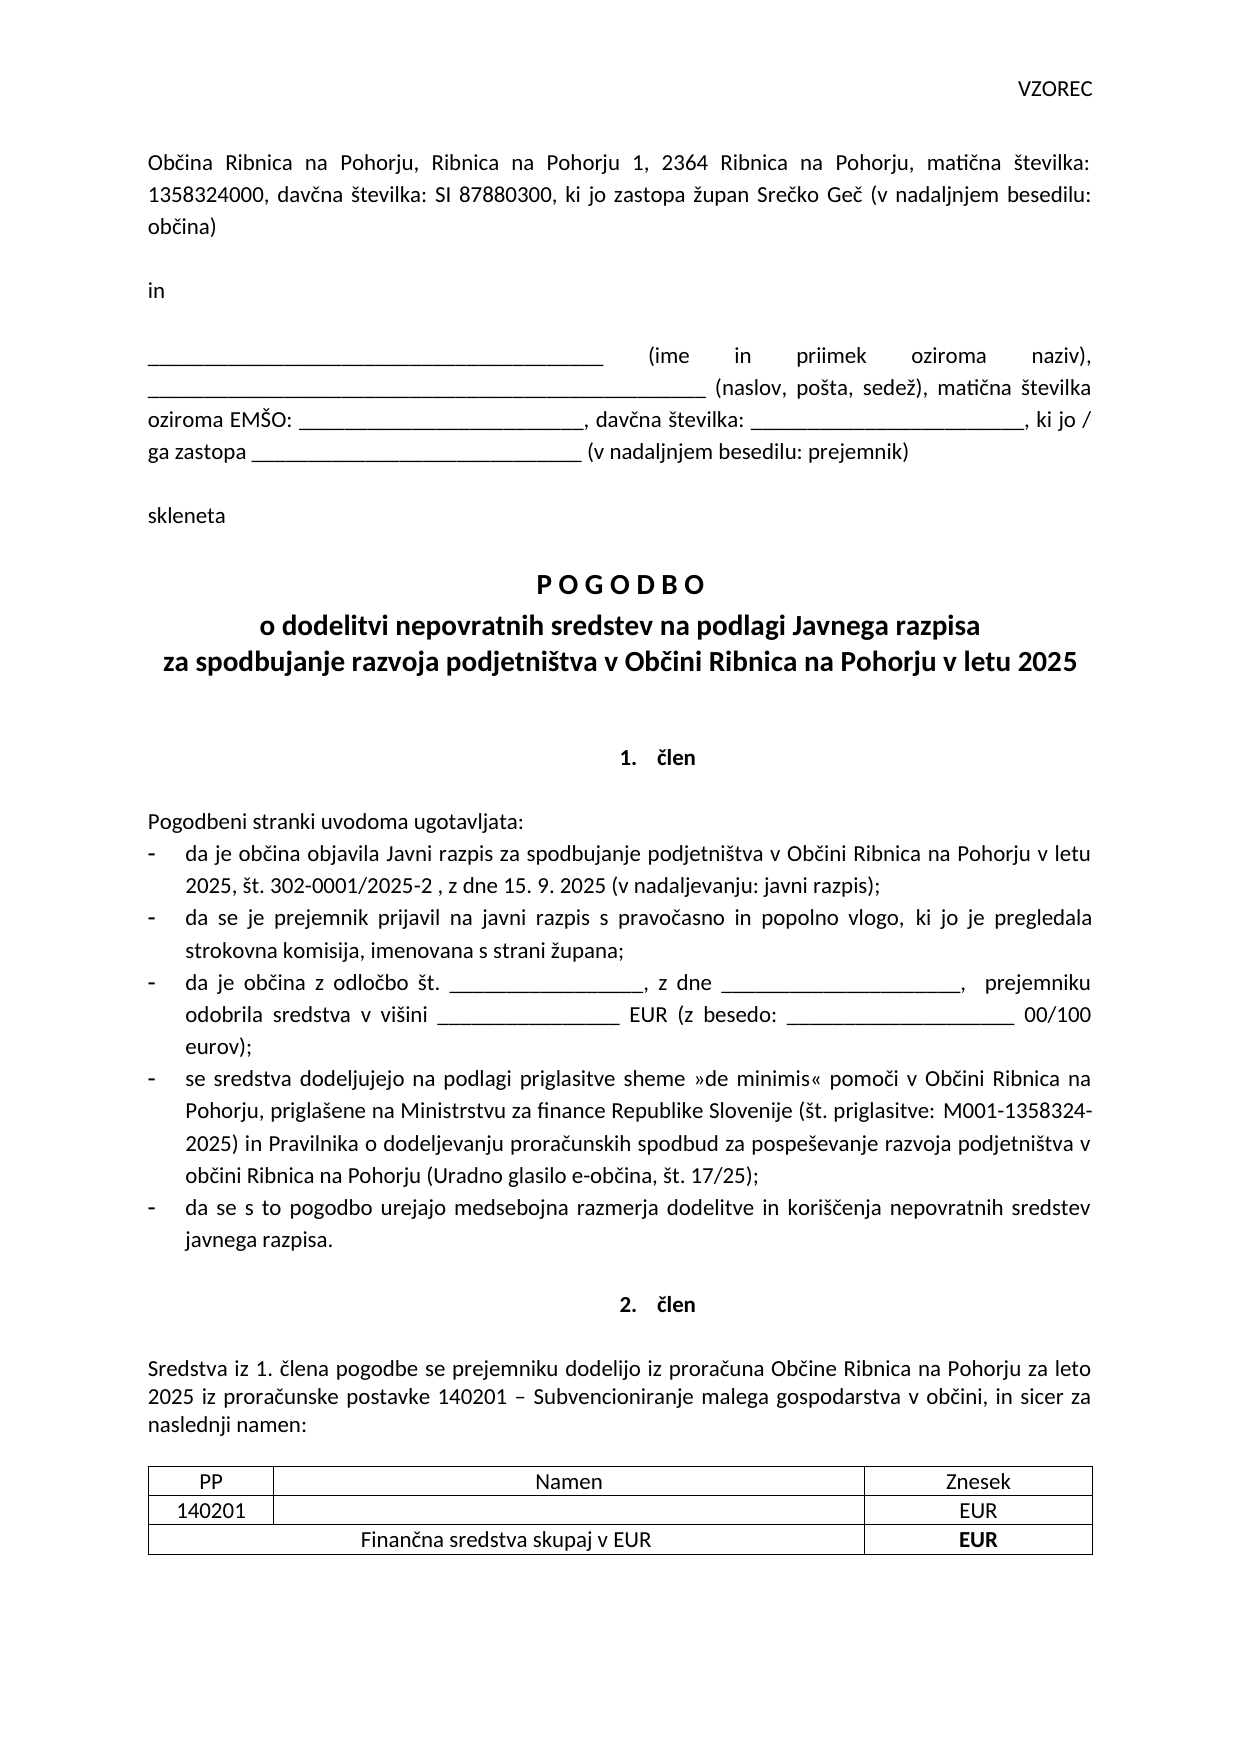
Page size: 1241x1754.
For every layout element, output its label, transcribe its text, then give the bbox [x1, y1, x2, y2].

text in [148, 276, 1093, 304]
list da se je prejemnik prijavil na javni razpis s pravočasno in popolno vlogo, ki jo je pregledala strokovna komisija, imenovana s strani župana; [148, 903, 1093, 964]
list se sredstva dodeljujejo na podlagi priglasitve sheme »de minimis« pomoči v Občini Ribnica na Pohorju, priglašene na Ministrstvu za finance Republike Slovenije (št. priglasitve: M001-1358324-2025) in Pravilnika o dodeljevanju proračunskih spodbud za pospeševanje razvoja podjetništva v občini Ribnica na Pohorju (Uradno glasilo e-občina, št. 17/25); [148, 1064, 1093, 1189]
text ________________________________________ (ime in priimek oziroma naziv), _________________________________________________ (naslov, pošta, sedež), matična številka oziroma EMŠO: _________________________, davčna številka: ________________________, ki jo / ga zastopa _____________________________ (v nadaljnjem besedilu: prejemnik) [148, 341, 1093, 465]
table_cell [274, 1496, 864, 1524]
text Pogodbeni stranki uvodoma ugotavljata: [148, 807, 1093, 835]
list člen [223, 743, 1093, 771]
table_cell Finančna sredstva skupaj v EUR [149, 1525, 864, 1553]
list člen [223, 1290, 1093, 1318]
text P O G O D B O [148, 566, 1093, 602]
text o dodelitvi nepovratnih sredstev na podlagi Javnega razpisa [148, 607, 1093, 643]
list da se s to pogodbo urejajo medsebojna razmerja dodelitve in koriščenja nepovratnih sredstev javnega razpisa. [148, 1193, 1093, 1253]
table_cell EUR [865, 1525, 1092, 1553]
table_cell 140201 [149, 1496, 273, 1524]
table_cell EUR [865, 1496, 1092, 1524]
text skleneta [148, 502, 1093, 530]
list da je občina z odločbo št. _________________, z dne _____________________, prejemniku odobrila sredstva v višini ________________ EUR (z besedo: ____________________ 00/100 eurov); [148, 968, 1093, 1060]
table_header Namen [274, 1467, 864, 1495]
table_header Znesek [865, 1467, 1092, 1495]
list da je občina objavila Javni razpis za spodbujanje podjetništva v Občini Ribnica na Pohorju v letu 2025, št. 302-0001/2025-2 , z dne 15. 9. 2025 (v nadaljevanju: javni razpis); [148, 839, 1093, 899]
text Sredstva iz 1. člena pogodbe se prejemniku dodelijo iz proračuna Občine Ribnica na Pohorju za leto 2025 iz proračunske postavke 140201 – Subvencioniranje malega gospodarstva v občini, in sicer za naslednji namen: [148, 1354, 1093, 1438]
table_header PP [149, 1467, 273, 1495]
text Občina Ribnica na Pohorju, Ribnica na Pohorju 1, 2364 Ribnica na Pohorju, matična številka: 1358324000, davčna številka: SI 87880300, ki jo zastopa župan Srečko Geč (v nadaljnjem besedilu: občina) [148, 148, 1093, 240]
text za spodbujanje razvoja podjetništva v Občini Ribnica na Pohorju v letu 2025 [148, 643, 1093, 678]
